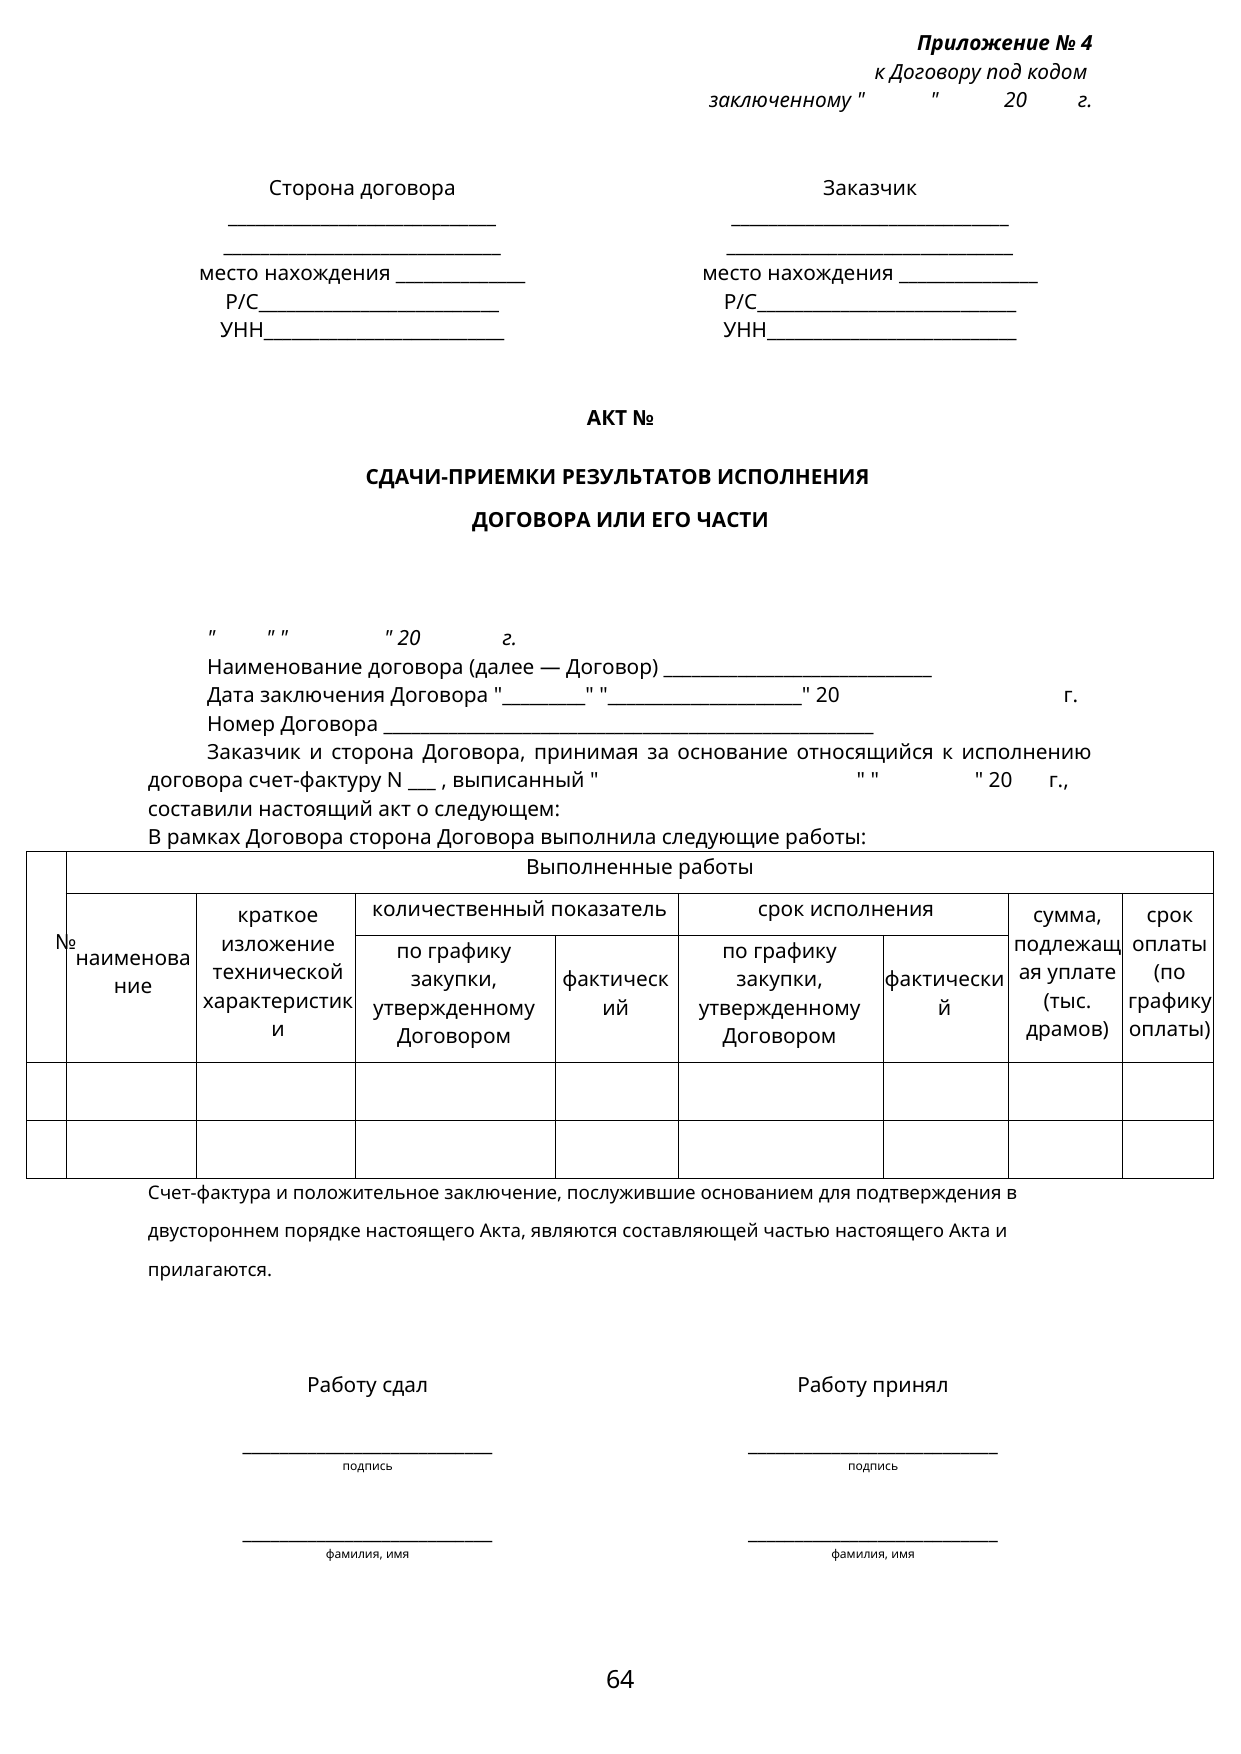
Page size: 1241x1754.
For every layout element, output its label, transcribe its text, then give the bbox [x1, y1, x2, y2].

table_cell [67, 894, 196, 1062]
text Счет-фактура и положительное заключение, послужившие основанием для подтверждения в двустороннем порядке настоящего Акта, являются составляющей частью настоящего Акта и прилагаются. [148, 1179, 1092, 1281]
text Наименование договора (далее — Договор) _____________________________ [148, 652, 1092, 680]
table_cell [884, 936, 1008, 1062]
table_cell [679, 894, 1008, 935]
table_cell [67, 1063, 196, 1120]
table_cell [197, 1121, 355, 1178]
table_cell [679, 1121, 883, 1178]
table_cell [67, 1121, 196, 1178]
text Номер Договора _____________________________________________________ [148, 709, 1092, 737]
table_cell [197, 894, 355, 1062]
text Дата заключения Договора "_________" "_____________________" 20 г. [148, 680, 1092, 709]
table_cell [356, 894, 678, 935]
text " " " " 20 г. [148, 623, 1092, 652]
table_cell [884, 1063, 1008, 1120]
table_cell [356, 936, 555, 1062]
text к Договору под кодом заключенному " " 20 г. [148, 57, 1092, 114]
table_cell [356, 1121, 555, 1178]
text АКТ № [207, 403, 1033, 431]
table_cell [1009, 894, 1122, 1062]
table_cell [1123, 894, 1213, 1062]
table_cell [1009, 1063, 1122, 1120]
text Приложение № 4 [148, 28, 1092, 57]
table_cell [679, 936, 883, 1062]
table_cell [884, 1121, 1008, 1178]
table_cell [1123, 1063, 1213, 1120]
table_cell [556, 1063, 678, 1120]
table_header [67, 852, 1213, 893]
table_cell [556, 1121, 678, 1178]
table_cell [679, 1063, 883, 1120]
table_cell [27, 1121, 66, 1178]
text Заказчик и сторона Договора, принимая за основание относящийся к исполнению договора счет-фактуру N ___ , выписанный " " " " 20 г., составили настоящий акт о следующем: [148, 737, 1092, 822]
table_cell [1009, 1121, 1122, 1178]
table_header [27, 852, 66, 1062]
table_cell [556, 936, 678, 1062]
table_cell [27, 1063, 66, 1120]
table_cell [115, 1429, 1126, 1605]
text СДАЧИ-ПРИЕМКИ РЕЗУЛЬТАТОВ ИСПОЛНЕНИЯ ДОГОВОРА ИЛИ ЕГО ЧАСТИ [207, 462, 1033, 533]
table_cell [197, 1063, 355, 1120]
text В рамках Договора сторона Договора выполнила следующие работы: [148, 822, 1092, 851]
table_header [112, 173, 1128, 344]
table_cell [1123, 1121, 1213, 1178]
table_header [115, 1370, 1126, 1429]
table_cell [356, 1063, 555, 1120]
